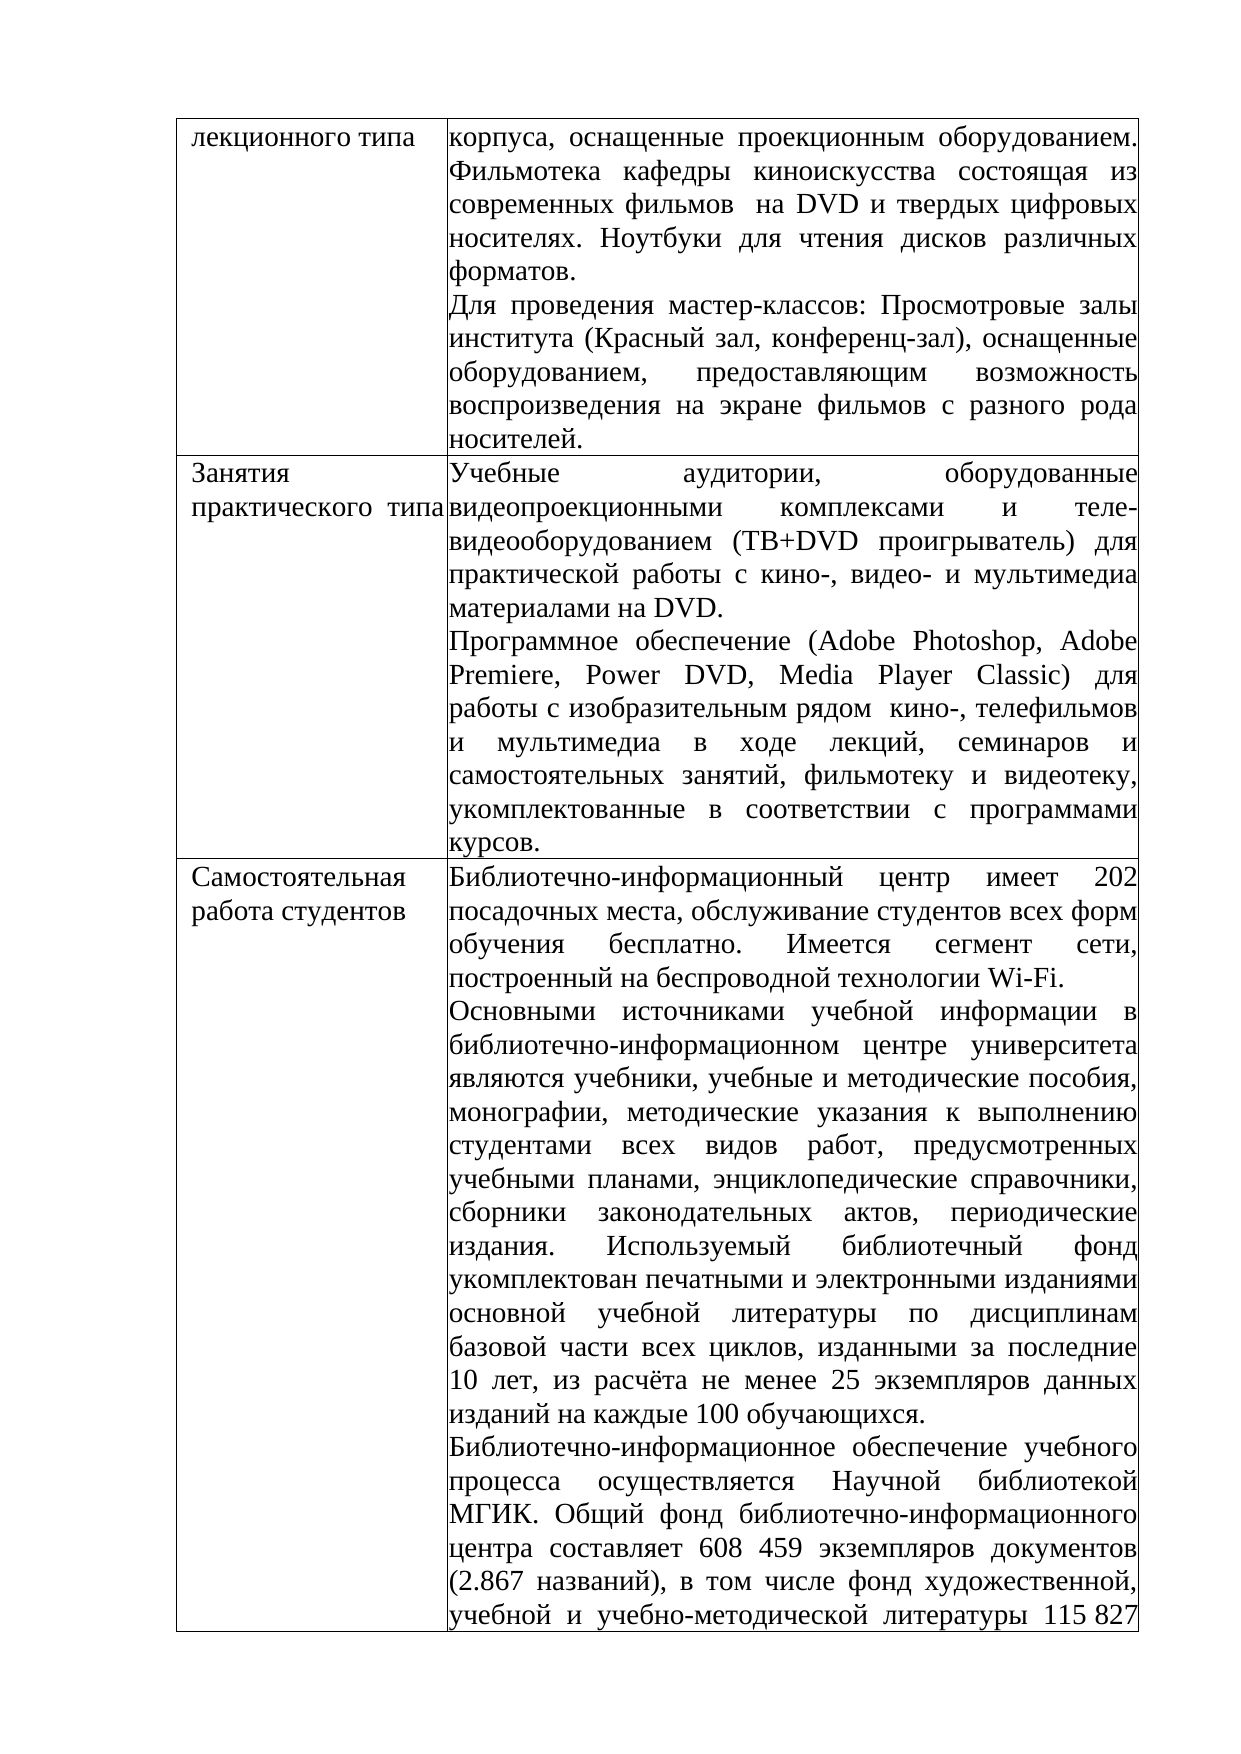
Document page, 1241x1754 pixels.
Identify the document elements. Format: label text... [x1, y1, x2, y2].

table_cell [448, 119, 1138, 454]
table_cell Учебные аудитории, оборудованные видеопроекционными комплексами и теле-видеооборудованием (ТВ+DVD проигрыватель) для практической работы с кино-, видео- и мультимедиа материалами на DVD. Программное обеспечение (Adobe Photoshop, Adobe Premiere, Power DVD, Media Player Classic) для работы с изобразительным рядом кино-, телефильмов и мультимедиа в ходе лекций, семинаров и самостоятельных занятий, фильмотеку и видеотеку, укомплектованные в соответствии с программами курсов. [448, 456, 1138, 858]
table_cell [177, 859, 447, 1631]
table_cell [177, 119, 447, 454]
table_cell Занятия практического типа [177, 456, 447, 858]
